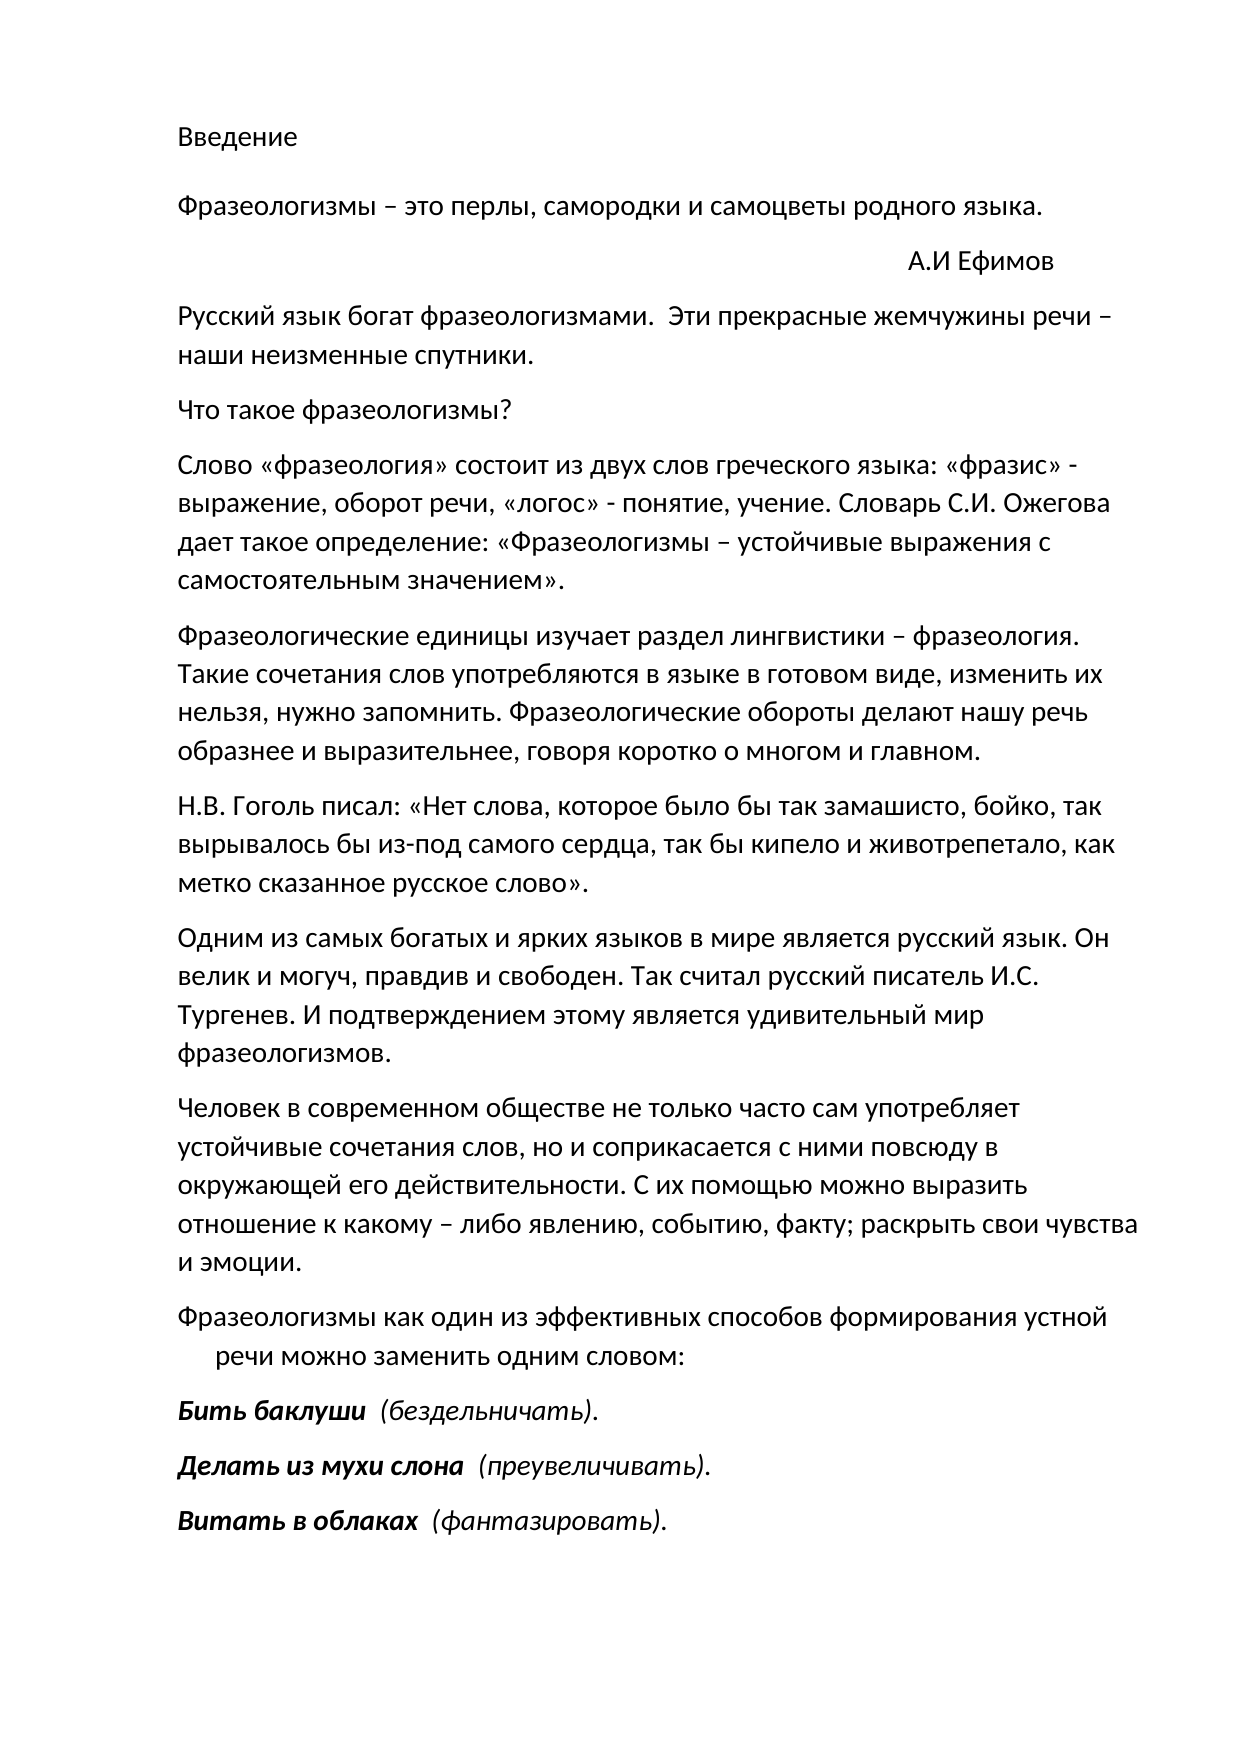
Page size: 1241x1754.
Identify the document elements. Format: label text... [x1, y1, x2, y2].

text Витать в облаках (фантазировать). [177, 1502, 1152, 1538]
text Фразеологические единицы изучает раздел лингвистики – фразеология. Такие сочетания слов употребляются в языке в готовом виде, изменить их нельзя, нужно запомнить. Фразеологические обороты делают нашу речь образнее и выразительнее, говоря коротко о многом и главном. [177, 617, 1152, 767]
text Бить баклуши (бездельничать). [177, 1392, 1152, 1427]
text Введение [177, 118, 1152, 154]
list Фразеологизмы как один из эффективных способов формирования устной речи можно заменить одним словом: [177, 1298, 1152, 1372]
text Русский язык богат фразеологизмами. Эти прекрасные жемчужины речи – наши неизменные спутники. [177, 297, 1152, 372]
text А.И Ефимов [177, 242, 1152, 278]
text Человек в современном обществе не только часто сам употребляет устойчивые сочетания слов, но и соприкасается с ними повсюду в окружающей его действительности. С их помощью можно выразить отношение к какому – либо явлению, событию, факту; раскрыть свои чувства и эмоции. [177, 1089, 1152, 1279]
text Слово «фразеология» состоит из двух слов греческого языка: «фразис» - выражение, оборот речи, «логос» - понятие, учение. Словарь С.И. Ожегова дает такое определение: «Фразеологизмы – устойчивые выражения с самостоятельным значением». [177, 446, 1152, 597]
text Делать из мухи слона (преувеличивать). [177, 1447, 1152, 1482]
text Н.В. Гоголь писал: «Нет слова, которое было бы так замашисто, бойко, так вырывалось бы из-под самого сердца, так бы кипело и животрепетало, как метко сказанное русское слово». [177, 787, 1152, 899]
text Что такое фразеологизмы? [177, 391, 1152, 427]
text Одним из самых богатых и ярких языков в мире является русский язык. Он велик и могуч, правдив и свободен. Так считал русский писатель И.С. Тургенев. И подтверждением этому является удивительный мир фразеологизмов. [177, 919, 1152, 1070]
text Фразеологизмы – это перлы, самородки и самоцветы родного языка. [177, 187, 1152, 223]
